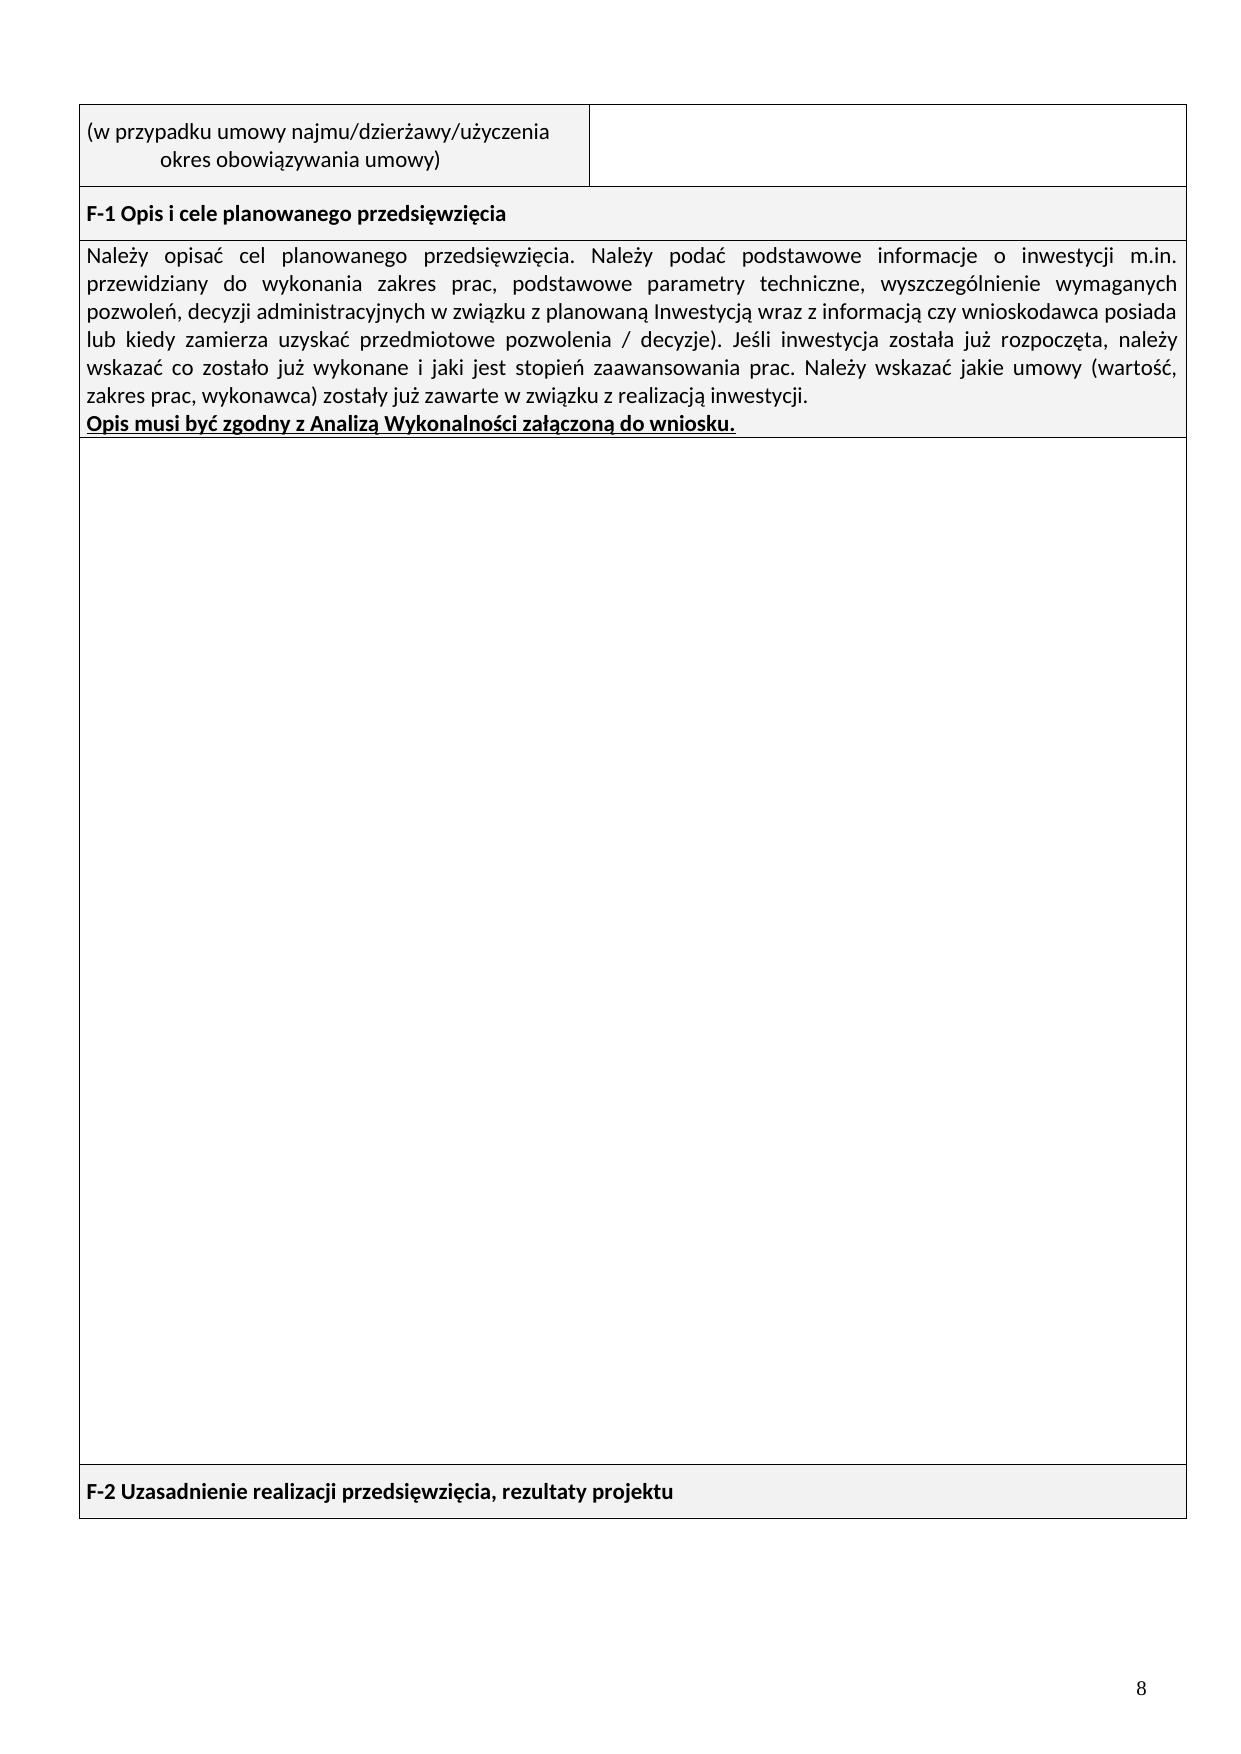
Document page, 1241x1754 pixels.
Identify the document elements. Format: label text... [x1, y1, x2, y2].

table_cell [80, 438, 1186, 1463]
table_cell F-1 Opis i cele planowanego przedsięwzięcia [80, 187, 1186, 240]
table_cell Należy opisać cel planowanego przedsięwzięcia. Należy podać podstawowe informacje o inwestycji m.in. przewidziany do wykonania zakres prac, podstawowe parametry techniczne, wyszczególnienie wymaganych pozwoleń, decyzji administracyjnych w związku z planowaną Inwestycją wraz z informacją czy wnioskodawca posiada lub kiedy zamierza uzyskać przedmiotowe pozwolenia / decyzje). Jeśli inwestycja została już rozpoczęta, należy wskazać co zostało już wykonane i jaki jest stopień zaawansowania prac. Należy wskazać jakie umowy (wartość, zakres prac, wykonawca) zostały już zawarte w związku z realizacją inwestycji. Opis musi być zgodny z Analizą Wykonalności załączoną do wniosku. [80, 241, 1186, 437]
table_cell F-2 Uzasadnienie realizacji przedsięwzięcia, rezultaty projektu [80, 1465, 1186, 1517]
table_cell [80, 105, 589, 186]
table_cell [590, 105, 1186, 186]
